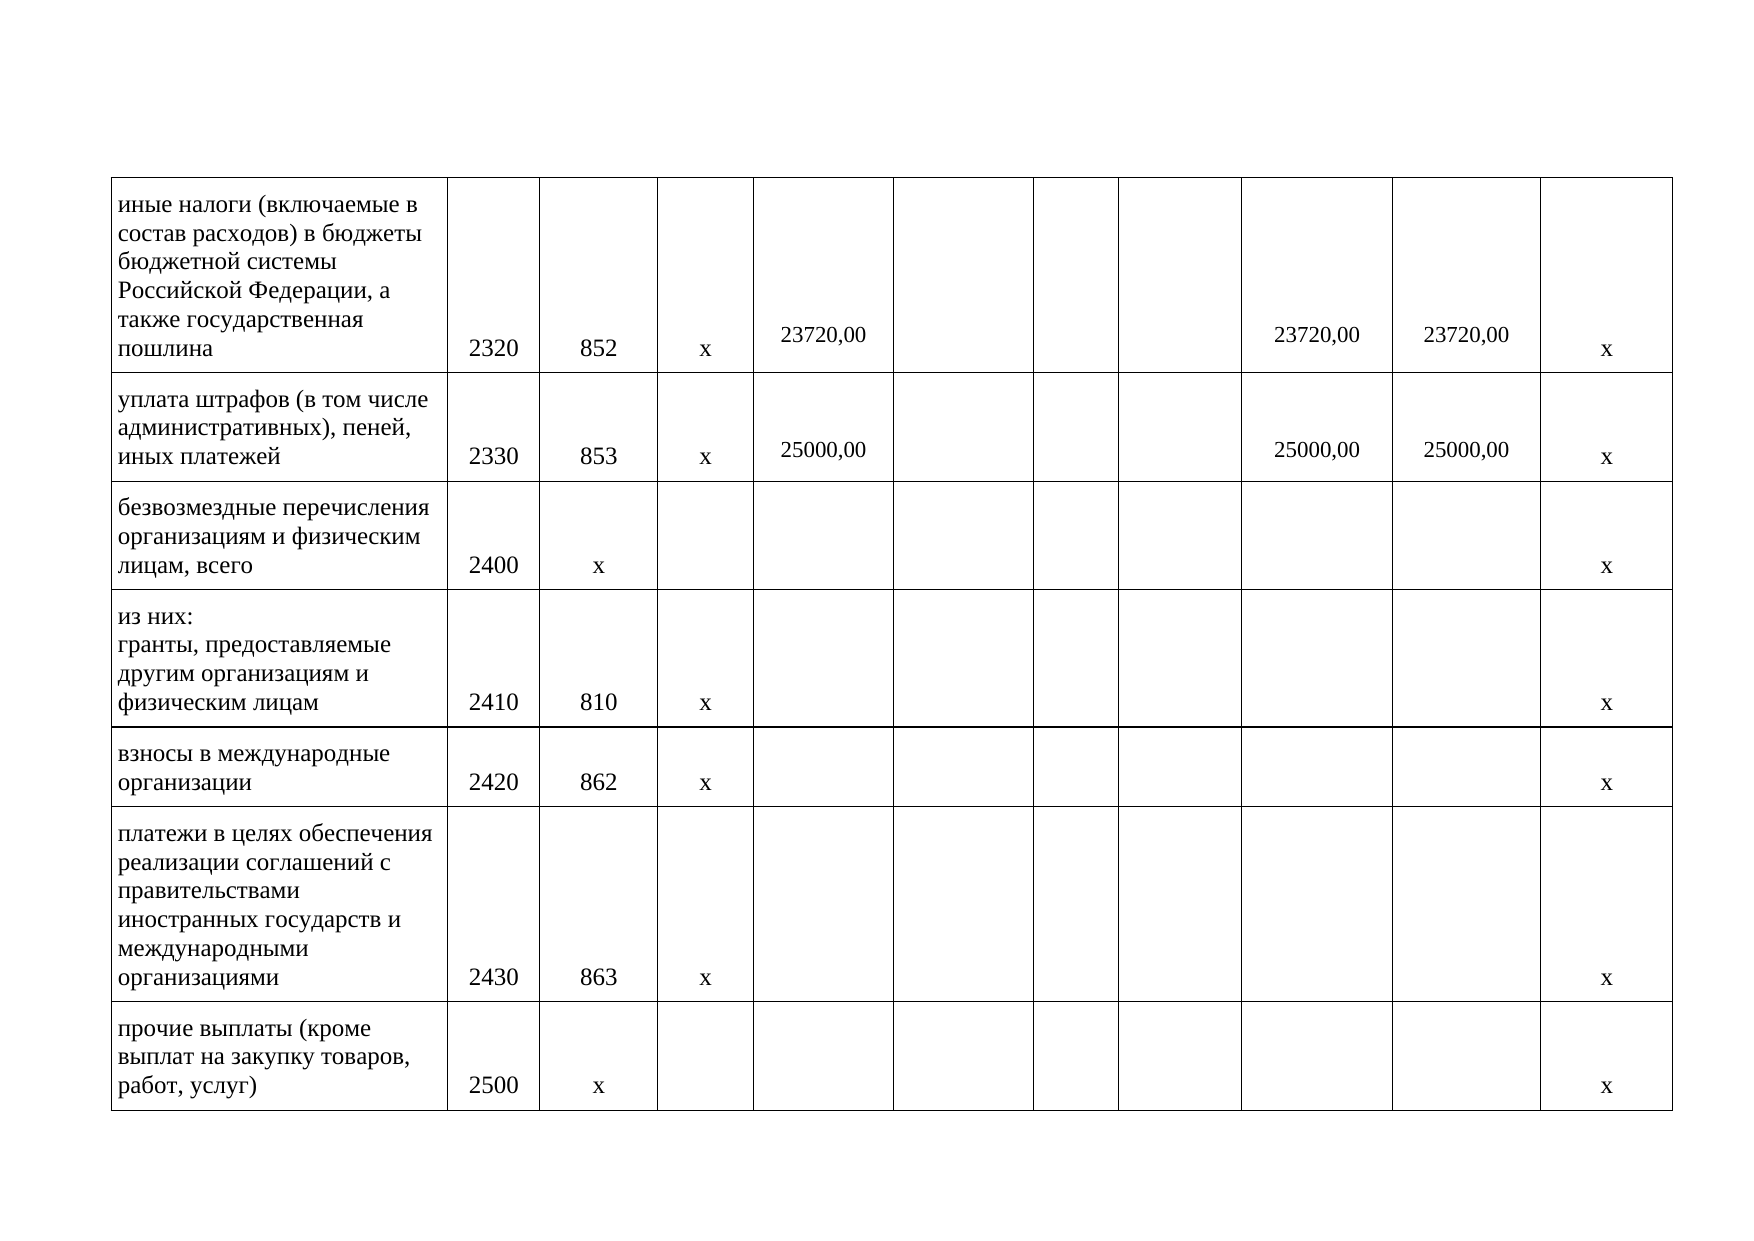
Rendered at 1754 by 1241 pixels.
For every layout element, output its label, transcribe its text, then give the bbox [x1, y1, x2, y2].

table_cell х [1541, 373, 1672, 481]
table_cell [1034, 373, 1118, 481]
table_cell [1393, 482, 1540, 589]
table_cell х [1541, 807, 1672, 1001]
table_cell [894, 373, 1033, 481]
table_cell х [540, 482, 657, 589]
table_cell х [658, 807, 753, 1001]
table_cell 853 [540, 373, 657, 481]
table_cell х [658, 590, 753, 726]
table_cell [1119, 807, 1241, 1001]
table_cell х [1541, 178, 1672, 372]
table_cell 2330 [448, 373, 539, 481]
table_cell 810 [540, 590, 657, 726]
table_cell [1393, 590, 1540, 726]
table_cell х [1541, 590, 1672, 726]
table_cell х [1541, 1002, 1672, 1109]
table_cell прочие выплаты (кроме выплат на закупку товаров, работ, услуг) [112, 1002, 447, 1109]
table_cell [1034, 482, 1118, 589]
table_cell платежи в целях обеспечения реализации соглашений с правительствами иностранных государств и международными организациями [112, 807, 447, 1001]
table_cell [1119, 1002, 1241, 1109]
table_cell [1393, 807, 1540, 1001]
table_cell [1242, 807, 1392, 1001]
table_cell [894, 178, 1033, 372]
table_cell [754, 807, 893, 1001]
table_cell [1119, 482, 1241, 589]
table_cell иные налоги (включаемые в состав расходов) в бюджеты бюджетной системы Российской Федерации, а также государственная пошлина [112, 178, 447, 372]
table_cell 2320 [448, 178, 539, 372]
table_cell [894, 1002, 1033, 1109]
table_cell [1119, 178, 1241, 372]
table_cell [894, 590, 1033, 726]
table_cell [1034, 590, 1118, 726]
table_cell [1242, 728, 1392, 806]
table_cell 25000,00 [1242, 373, 1392, 481]
table_cell [754, 482, 893, 589]
table_cell [754, 590, 893, 726]
table_cell х [1541, 482, 1672, 589]
table_cell 852 [540, 178, 657, 372]
table_cell [754, 1002, 893, 1109]
table_cell 23720,00 [1242, 178, 1392, 372]
table_cell [1119, 590, 1241, 726]
table_cell х [658, 178, 753, 372]
table_cell безвозмездные перечисления организациям и физическим лицам, всего [112, 482, 447, 589]
table_cell [1119, 728, 1241, 806]
table_cell [1393, 728, 1540, 806]
table_cell [894, 728, 1033, 806]
table_cell [754, 728, 893, 806]
table_cell х [658, 373, 753, 481]
table_cell из них: гранты, предоставляемые другим организациям и физическим лицам [112, 590, 447, 726]
table_cell [658, 482, 753, 589]
table_cell [1119, 373, 1241, 481]
table_cell [1034, 178, 1118, 372]
table_cell х [1541, 728, 1672, 806]
table_cell х [658, 728, 753, 806]
table_cell [1034, 728, 1118, 806]
table_cell х [540, 1002, 657, 1109]
table_cell 25000,00 [754, 373, 893, 481]
table_cell [1242, 590, 1392, 726]
table_cell [1034, 807, 1118, 1001]
table_cell 25000,00 [1393, 373, 1540, 481]
table_cell 2500 [448, 1002, 539, 1109]
table_cell 23720,00 [1393, 178, 1540, 372]
table_cell 2430 [448, 807, 539, 1001]
table_cell [894, 482, 1033, 589]
table_cell [1242, 1002, 1392, 1109]
table_cell [1242, 482, 1392, 589]
table_cell [1393, 1002, 1540, 1109]
table_cell 2400 [448, 482, 539, 589]
table_cell [658, 1002, 753, 1109]
table_cell [1034, 1002, 1118, 1109]
table_cell 2410 [448, 590, 539, 726]
table_cell 862 [540, 728, 657, 806]
table_cell 863 [540, 807, 657, 1001]
table_cell [894, 807, 1033, 1001]
table_cell 23720,00 [754, 178, 893, 372]
table_cell уплата штрафов (в том числе административных), пеней, иных платежей [112, 373, 447, 481]
table_cell 2420 [448, 728, 539, 806]
table_cell взносы в международные организации [112, 728, 447, 806]
